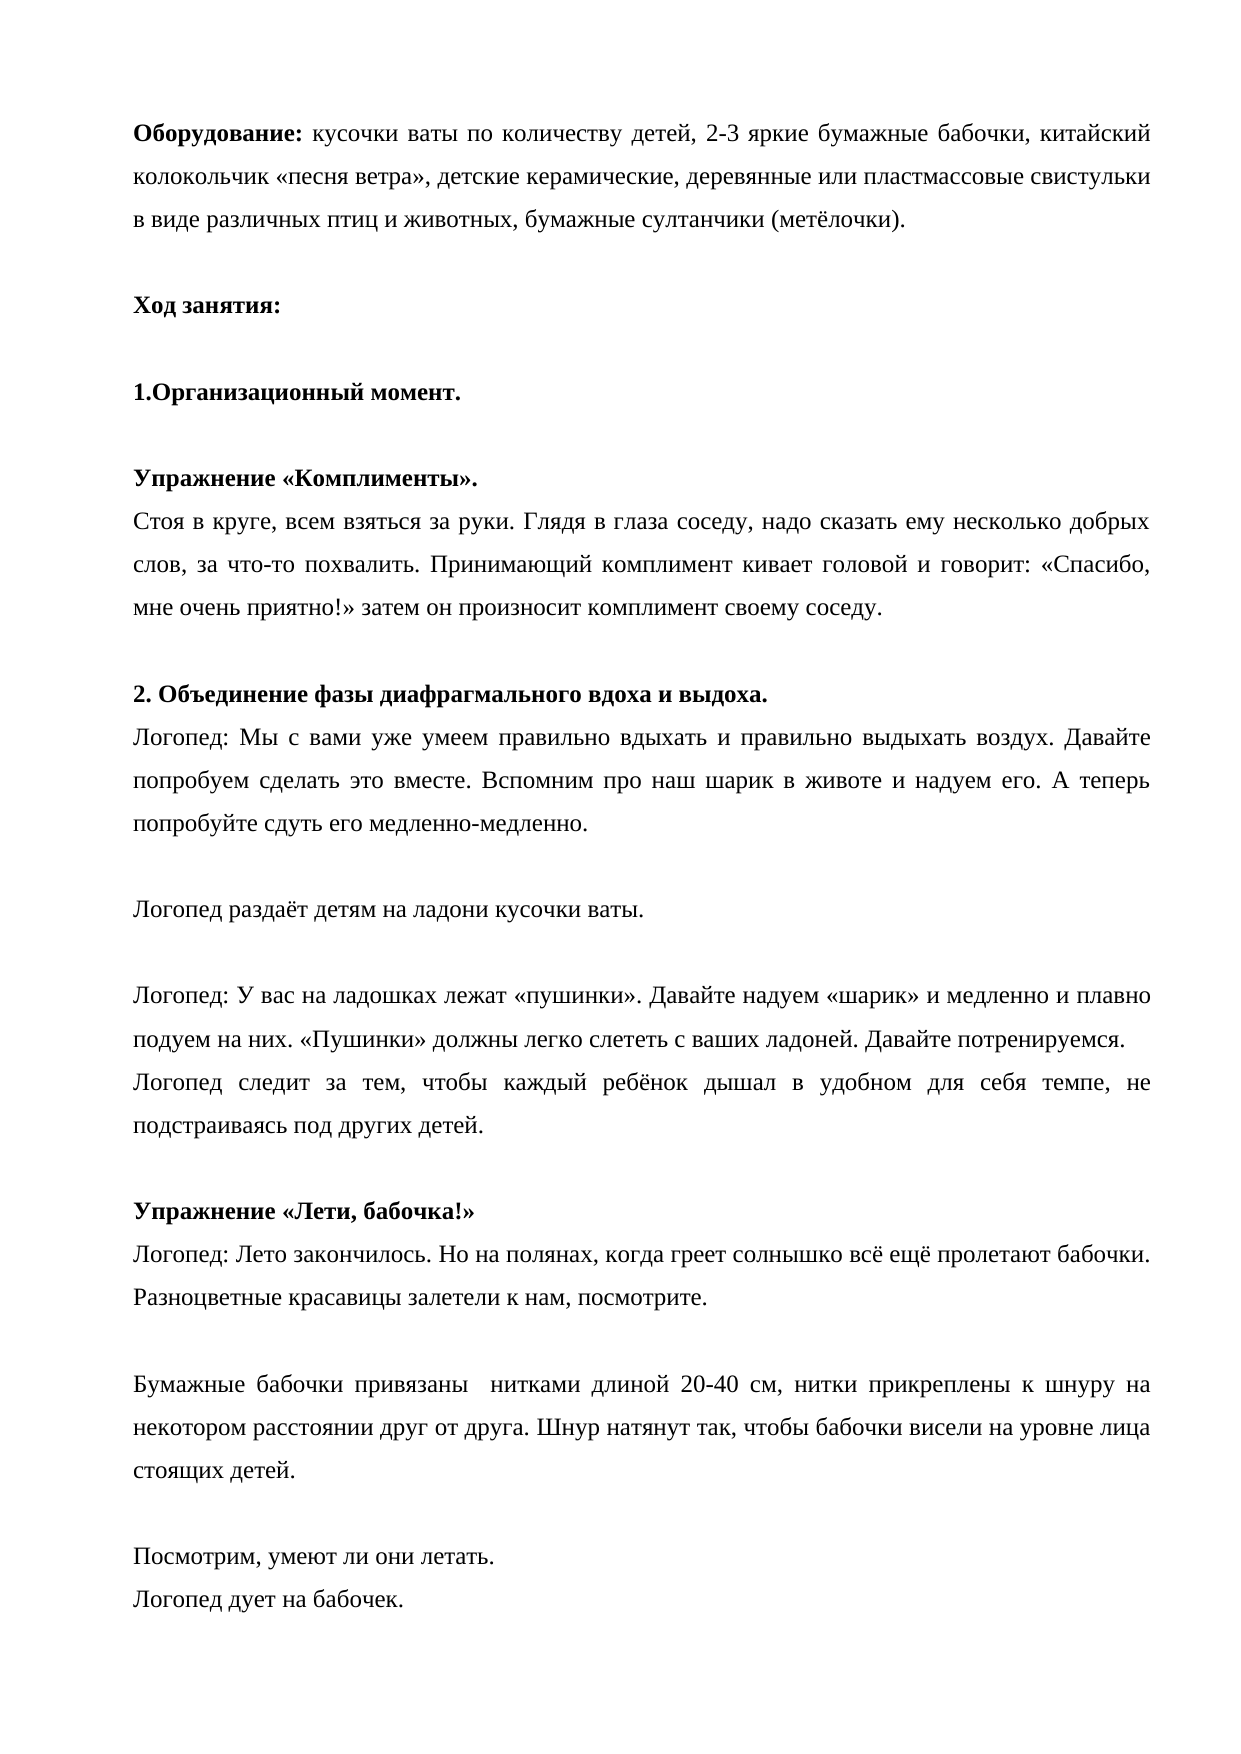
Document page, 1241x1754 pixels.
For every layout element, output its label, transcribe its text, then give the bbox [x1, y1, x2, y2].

text Логопед следит за тем, чтобы каждый ребёнок дышал в удобном для себя темпе, не подстраиваясь под других детей. [133, 1067, 1152, 1139]
text 2. Объединение фазы диафрагмального вдоха и выдоха. [133, 679, 1152, 707]
text Упражнение «Лети, бабочка!» [133, 1196, 1152, 1225]
text 1.Организационный момент. [133, 377, 1152, 406]
text Стоя в круге, всем взяться за руки. Глядя в глаза соседу, надо сказать ему несколько добрых слов, за что-то похвалить. Принимающий комплимент кивает головой и говорит: «Спасибо, мне очень приятно!» затем он произносит комплимент своему соседу. [133, 506, 1152, 621]
text Упражнение «Комплименты». [133, 463, 1152, 492]
text Логопед дует на бабочек. [133, 1584, 1152, 1613]
text Логопед: Мы с вами уже умеем правильно вдыхать и правильно выдыхать воздух. Давайте попробуем сделать это вместе. Вспомним про наш шарик в животе и надуем его. А теперь попробуйте сдуть его медленно-медленно. [133, 722, 1152, 837]
text Оборудование: кусочки ваты по количеству детей, 2-3 яркие бумажные бабочки, китайский колокольчик «песня ветра», детские керамические, деревянные или пластмассовые свистульки в виде различных птиц и животных, бумажные султанчики (метёлочки). [133, 118, 1152, 233]
text Ход занятия: [133, 291, 1152, 319]
text Бумажные бабочки привязаны нитками длиной 20-40 см, нитки прикреплены к шнуру на некотором расстоянии друг от друга. Шнур натянут так, чтобы бабочки висели на уровне лица стоящих детей. [133, 1369, 1152, 1484]
text Логопед: Лето закончилось. Но на полянах, когда греет солнышко всё ещё пролетают бабочки. Разноцветные красавицы залетели к нам, посмотрите. [133, 1239, 1152, 1311]
text Логопед: У вас на ладошках лежат «пушинки». Давайте надуем «шарик» и медленно и плавно подуем на них. «Пушинки» должны легко слететь с ваших ладоней. Давайте потренируемся. [133, 981, 1152, 1052]
text Посмотрим, умеют ли они летать. [133, 1541, 1152, 1570]
text Логопед раздаёт детям на ладони кусочки ваты. [133, 894, 1152, 923]
